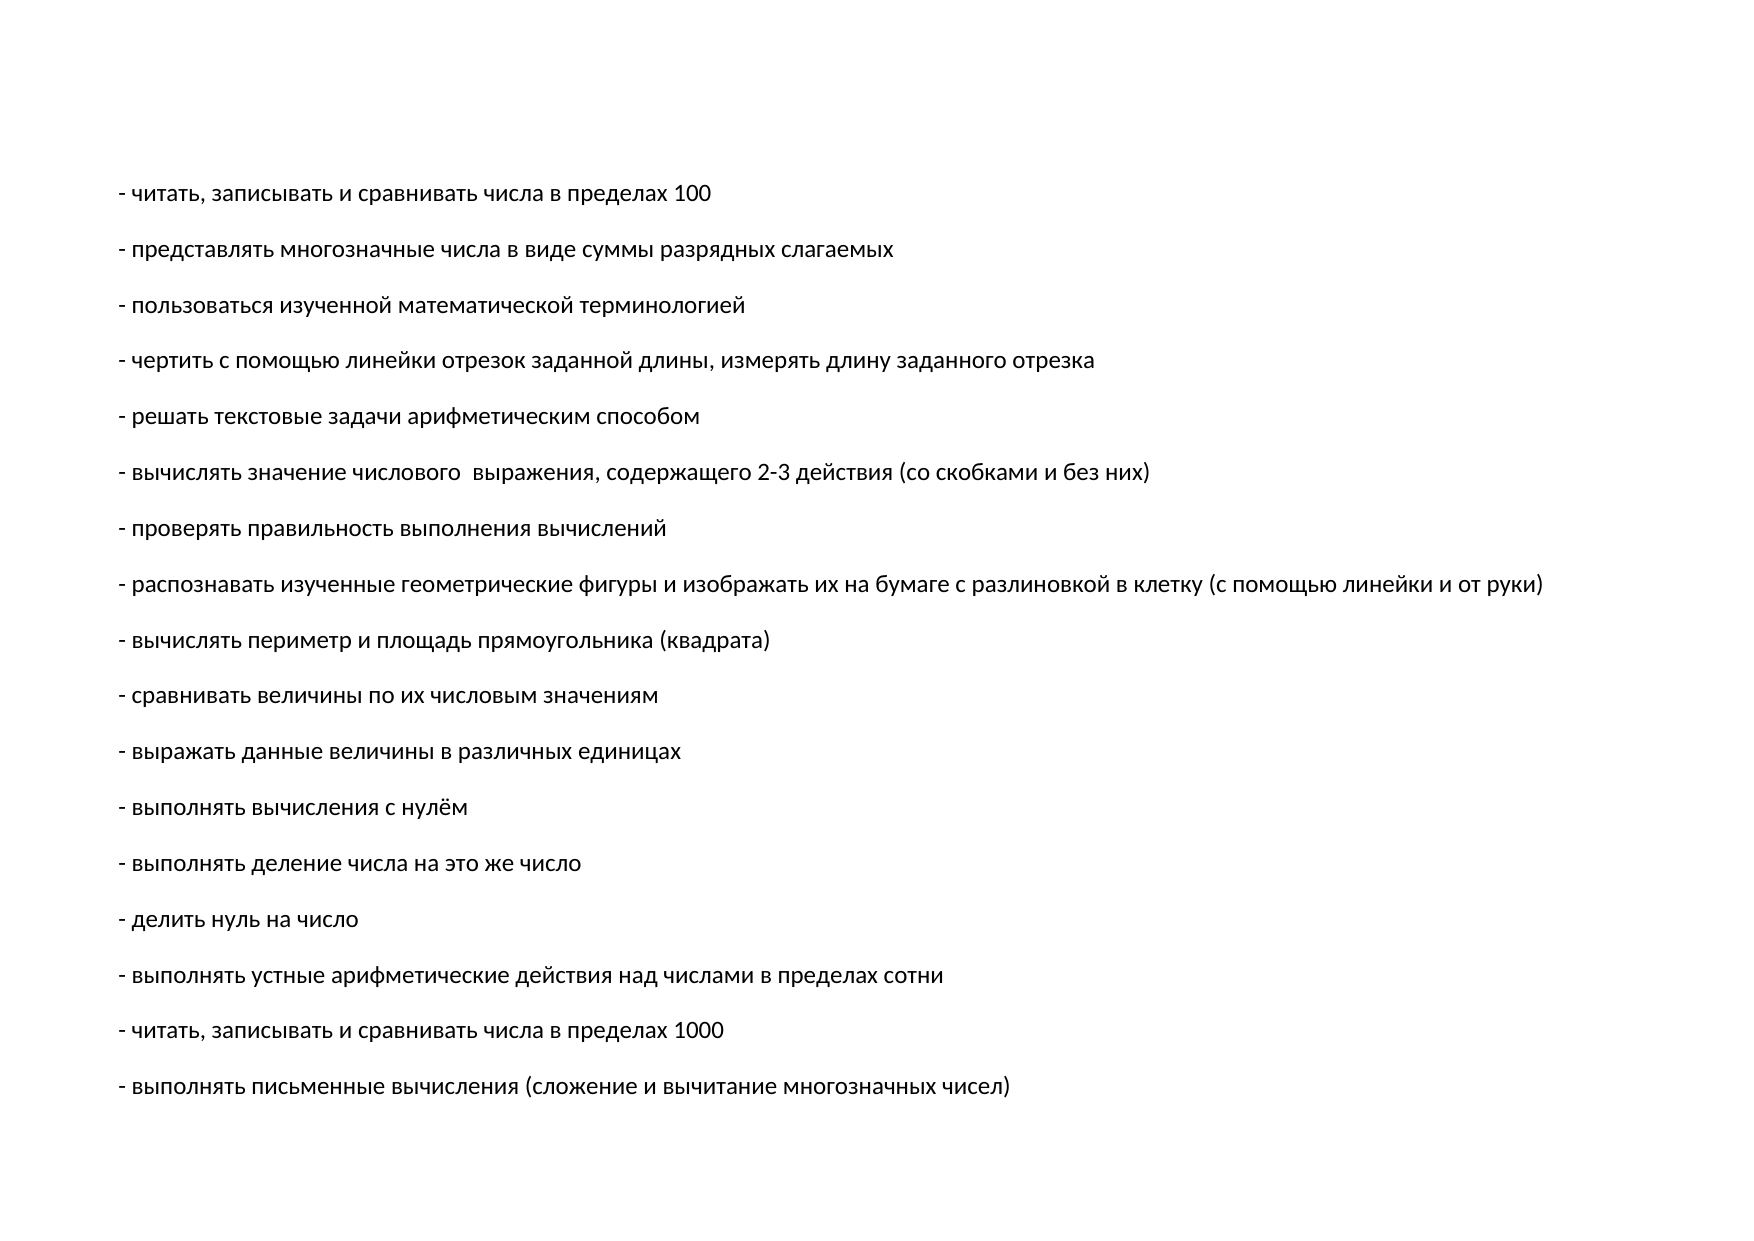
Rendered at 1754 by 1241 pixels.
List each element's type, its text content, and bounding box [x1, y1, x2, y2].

text - сравнивать величины по их числовым значениям [118, 680, 1636, 710]
text - представлять многозначные числа в виде суммы разрядных слагаемых [118, 233, 1636, 263]
text - проверять правильность выполнения вычислений [118, 512, 1636, 543]
text - читать, записывать и сравнивать числа в пределах 100 [118, 177, 1636, 208]
text - пользоваться изученной математической терминологией [118, 289, 1636, 319]
text - выражать данные величины в различных единицах [118, 736, 1636, 766]
text - распознавать изученные геометрические фигуры и изображать их на бумаге с разлиновкой в клетку (с помощью линейки и от руки) [118, 568, 1636, 598]
text - читать, записывать и сравнивать числа в пределах 1000 [118, 1015, 1636, 1045]
text - выполнять устные арифметические действия над числами в пределах сотни [118, 959, 1636, 989]
text - делить нуль на число [118, 903, 1636, 933]
text - решать текстовые задачи арифметическим способом [118, 401, 1636, 431]
text - выполнять письменные вычисления (сложение и вычитание многозначных чисел) [118, 1071, 1636, 1101]
text - выполнять вычисления с нулём [118, 791, 1636, 822]
text - чертить с помощью линейки отрезок заданной длины, измерять длину заданного отрезка [118, 345, 1636, 375]
text - выполнять деление числа на это же число [118, 847, 1636, 878]
text - вычислять периметр и площадь прямоугольника (квадрата) [118, 624, 1636, 654]
text - вычислять значение числового выражения, содержащего 2-3 действия (со скобками и без них) [118, 456, 1636, 487]
